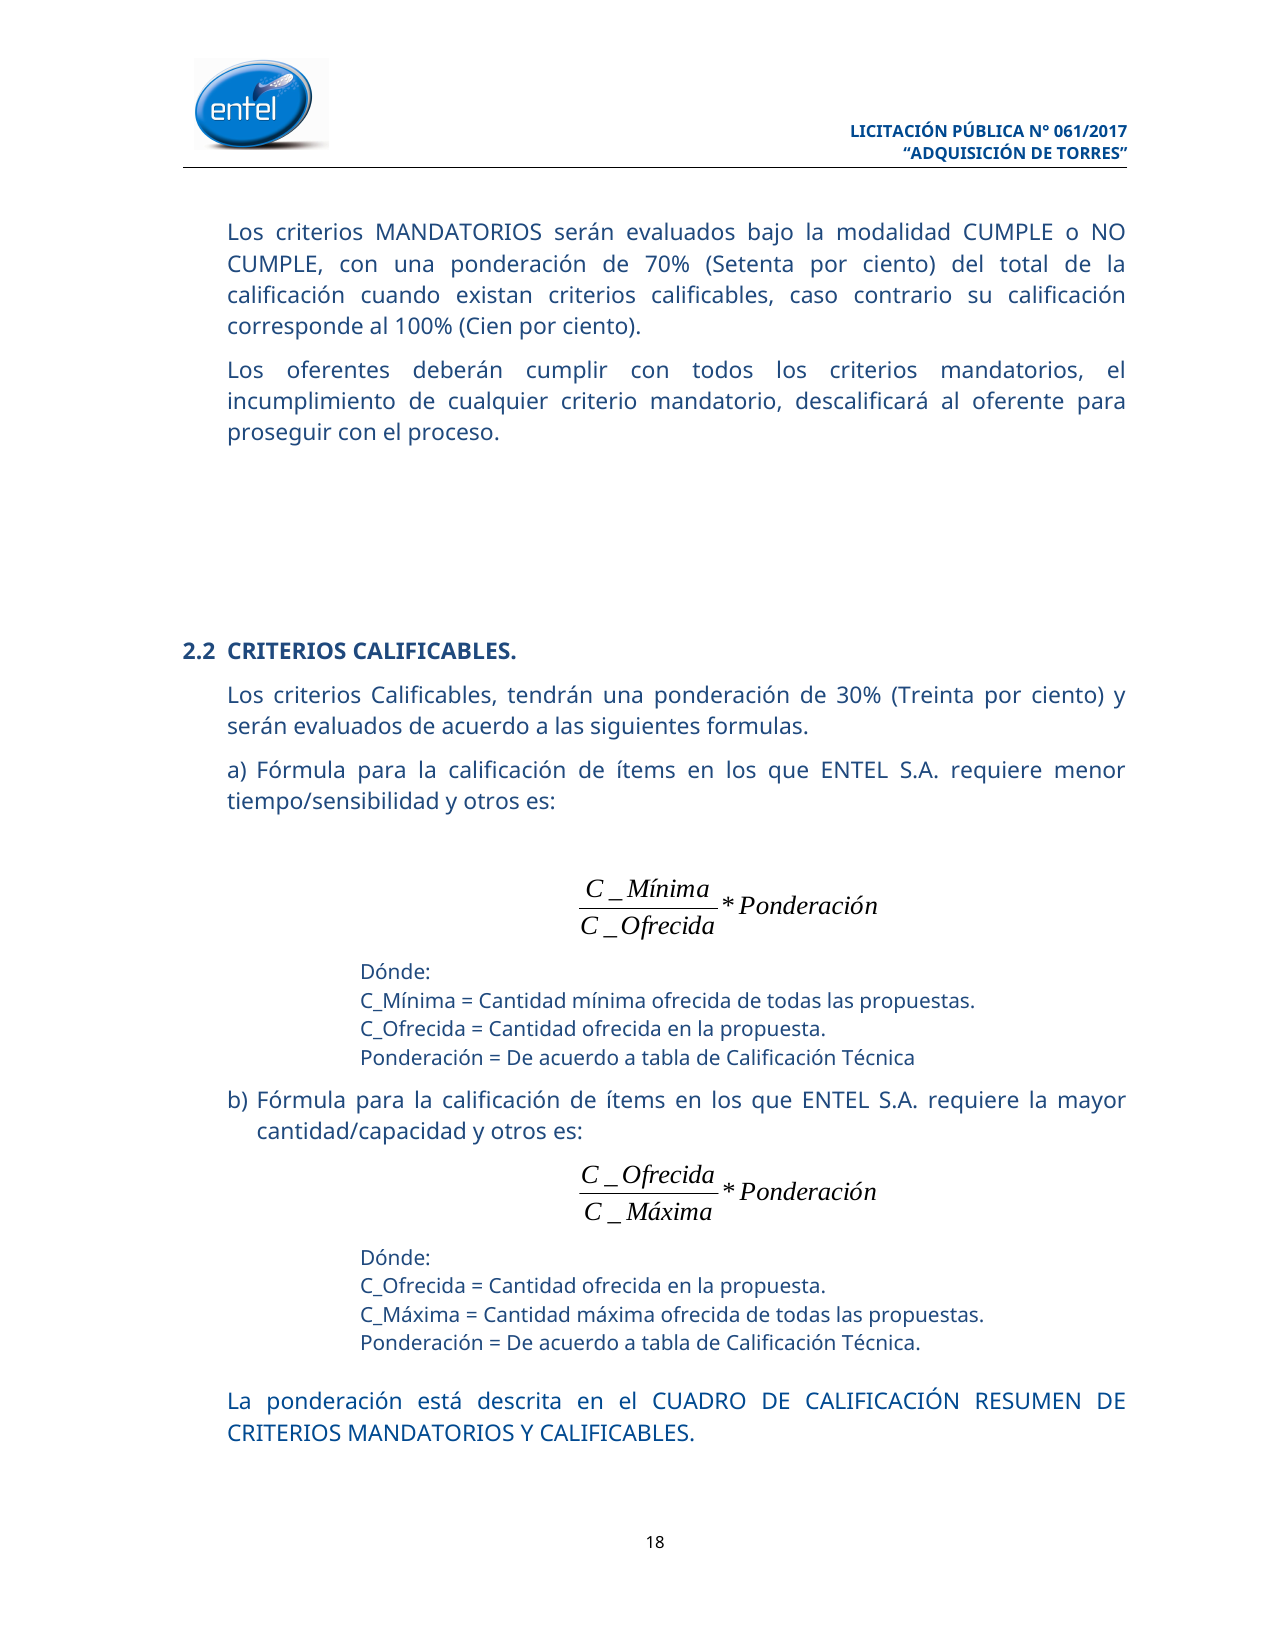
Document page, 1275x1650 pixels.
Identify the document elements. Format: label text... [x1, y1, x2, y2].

picture [194, 58, 330, 150]
list La ponderación está descrita en el CUADRO DE CALIFICACIÓN RESUMEN DE CRITERIOS MANDATORIOS Y CALIFICABLES. [227, 1385, 1127, 1448]
list Ponderación = De acuerdo a tabla de Calificación Técnica. [360, 1328, 1127, 1357]
list Los criterios Calificables, tendrán una ponderación de 30% (Treinta por ciento) y serán evaluados de acuerdo a las siguientes formulas. [227, 679, 1127, 741]
list C_Ofrecida = Cantidad ofrecida en la propuesta. [360, 1014, 1127, 1043]
list Ponderación = De acuerdo a tabla de Calificación Técnica [360, 1043, 1127, 1071]
list Dónde: [353, 1243, 1127, 1272]
list Fórmula para la calificación de ítems en los que ENTEL S.A. requiere la mayor cantidad/capacidad y otros es: [227, 1084, 1127, 1146]
list Dónde: [353, 957, 1127, 986]
list Los oferentes deberán cumplir con todos los criterios mandatorios, el incumplimiento de cualquier criterio mandatorio, descalificará al oferente para proseguir con el proceso. [227, 354, 1127, 447]
list C_Ofrecida = Cantidad ofrecida en la propuesta. [360, 1272, 1127, 1300]
list C_Mínima = Cantidad mínima ofrecida de todas las propuestas. [360, 986, 1127, 1014]
list C_Máxima = Cantidad máxima ofrecida de todas las propuestas. [360, 1300, 1127, 1328]
list Los criterios MANDATORIOS serán evaluados bajo la modalidad CUMPLE o NO CUMPLE, con una ponderación de 70% (Setenta por ciento) del total de la calificación cuando existan criterios calificables, caso contrario su calificación corresponde al 100% (Cien por ciento). [227, 216, 1127, 341]
list CRITERIOS CALIFICABLES. [182, 635, 1127, 666]
list Fórmula para la calificación de ítems en los que ENTEL S.A. requiere menor tiempo/sensibilidad y otros es: [227, 754, 1127, 816]
